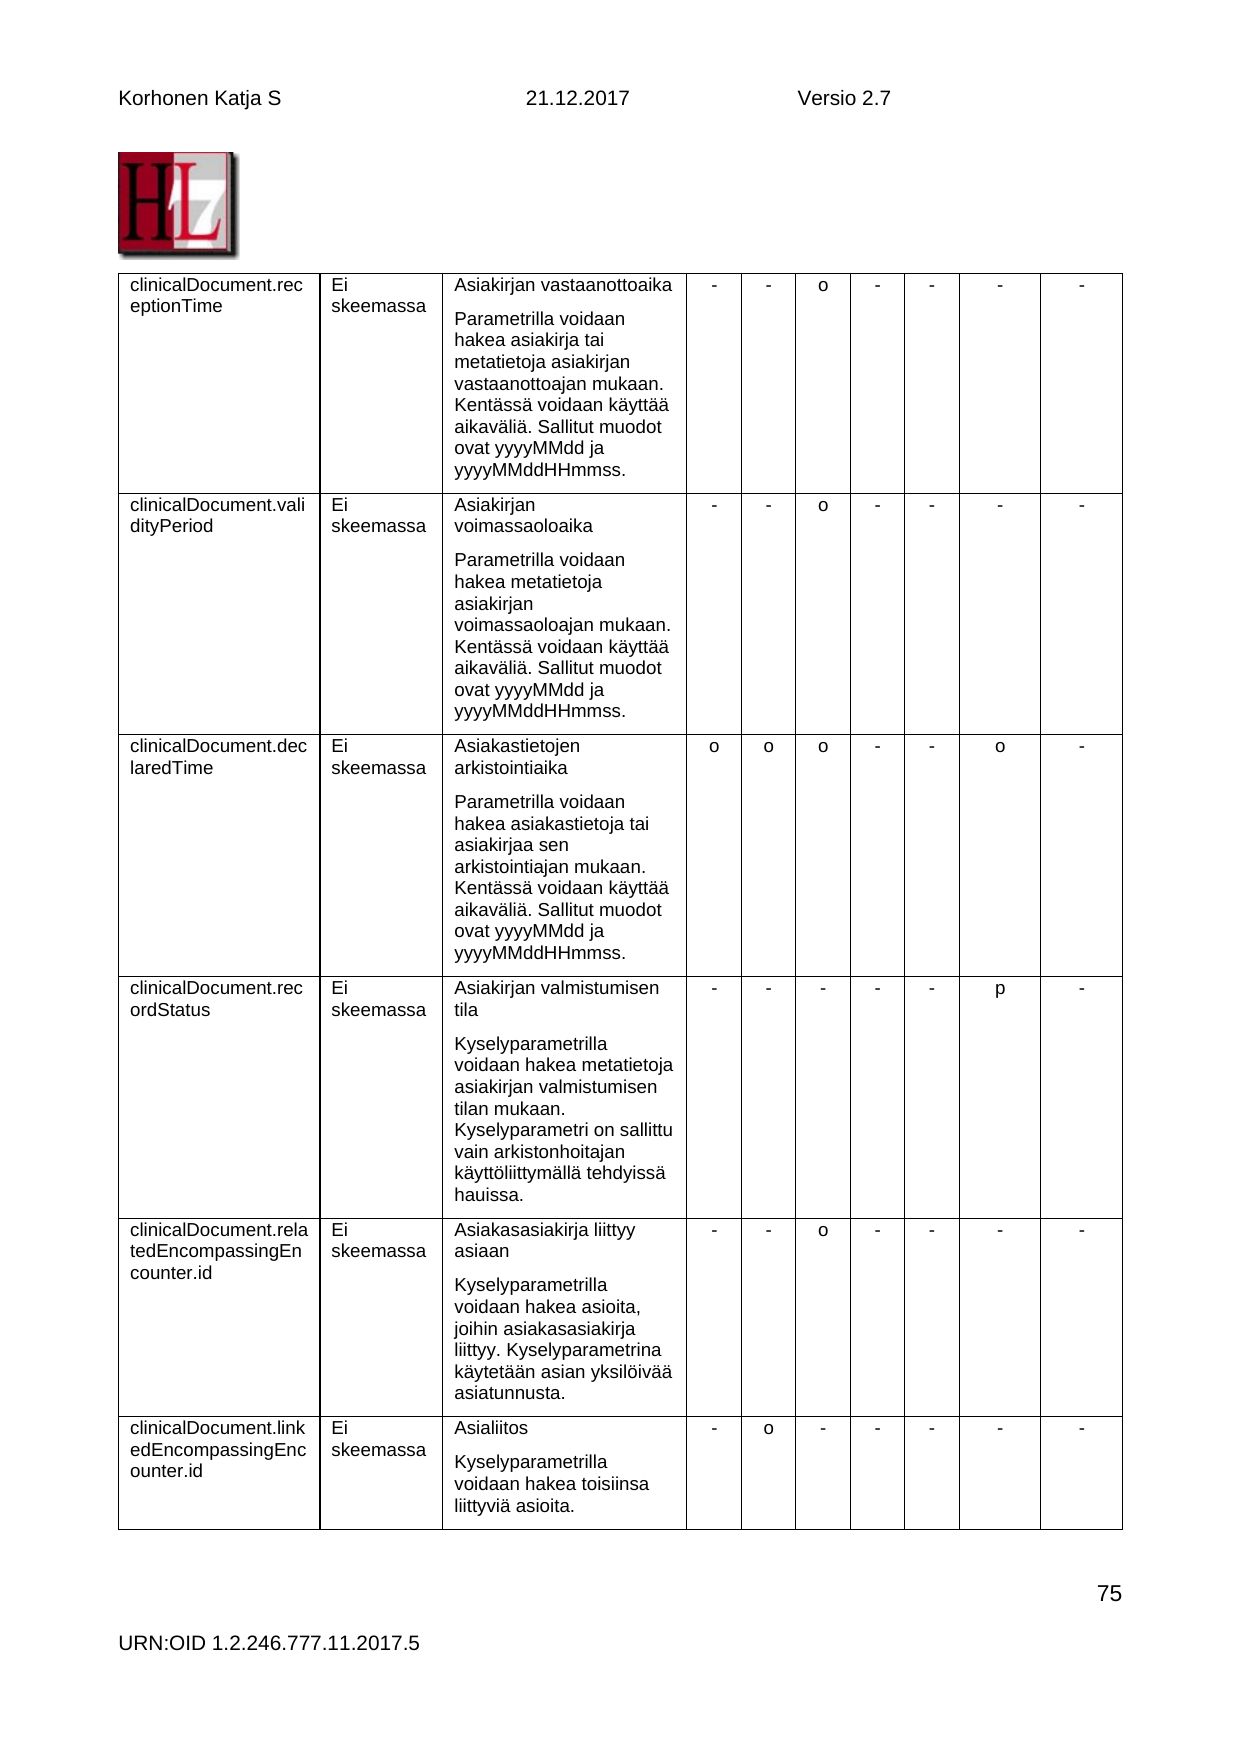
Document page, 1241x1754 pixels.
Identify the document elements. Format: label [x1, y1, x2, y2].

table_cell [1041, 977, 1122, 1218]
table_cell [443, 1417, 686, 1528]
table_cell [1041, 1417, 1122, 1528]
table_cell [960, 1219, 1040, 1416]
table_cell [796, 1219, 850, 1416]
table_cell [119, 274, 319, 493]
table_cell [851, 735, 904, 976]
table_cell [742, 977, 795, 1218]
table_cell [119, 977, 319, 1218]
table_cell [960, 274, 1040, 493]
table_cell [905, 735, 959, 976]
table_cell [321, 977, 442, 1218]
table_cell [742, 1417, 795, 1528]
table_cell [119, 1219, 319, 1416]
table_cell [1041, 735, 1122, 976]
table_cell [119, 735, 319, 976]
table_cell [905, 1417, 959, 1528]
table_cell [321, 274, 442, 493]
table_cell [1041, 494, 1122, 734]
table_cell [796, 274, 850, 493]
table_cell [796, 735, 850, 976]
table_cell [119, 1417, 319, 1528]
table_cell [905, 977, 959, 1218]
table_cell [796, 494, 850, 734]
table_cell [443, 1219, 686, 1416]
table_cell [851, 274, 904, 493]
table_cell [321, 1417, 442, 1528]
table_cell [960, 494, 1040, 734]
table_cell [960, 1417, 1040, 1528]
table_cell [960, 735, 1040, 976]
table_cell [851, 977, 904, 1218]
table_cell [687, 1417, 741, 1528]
picture [118, 152, 241, 260]
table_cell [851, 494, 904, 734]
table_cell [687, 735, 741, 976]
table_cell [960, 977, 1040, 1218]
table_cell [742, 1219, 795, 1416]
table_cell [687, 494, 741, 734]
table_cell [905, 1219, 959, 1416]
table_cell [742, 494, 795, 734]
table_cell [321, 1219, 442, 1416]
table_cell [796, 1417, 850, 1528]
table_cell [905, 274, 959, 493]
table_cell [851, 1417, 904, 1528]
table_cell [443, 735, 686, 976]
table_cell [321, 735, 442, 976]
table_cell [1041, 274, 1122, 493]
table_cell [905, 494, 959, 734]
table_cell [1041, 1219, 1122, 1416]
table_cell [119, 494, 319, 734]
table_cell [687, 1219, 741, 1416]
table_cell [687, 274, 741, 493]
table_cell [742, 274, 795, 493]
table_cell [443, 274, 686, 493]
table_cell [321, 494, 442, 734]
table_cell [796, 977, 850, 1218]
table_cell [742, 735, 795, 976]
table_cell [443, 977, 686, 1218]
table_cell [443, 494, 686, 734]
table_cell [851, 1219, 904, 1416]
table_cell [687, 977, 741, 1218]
